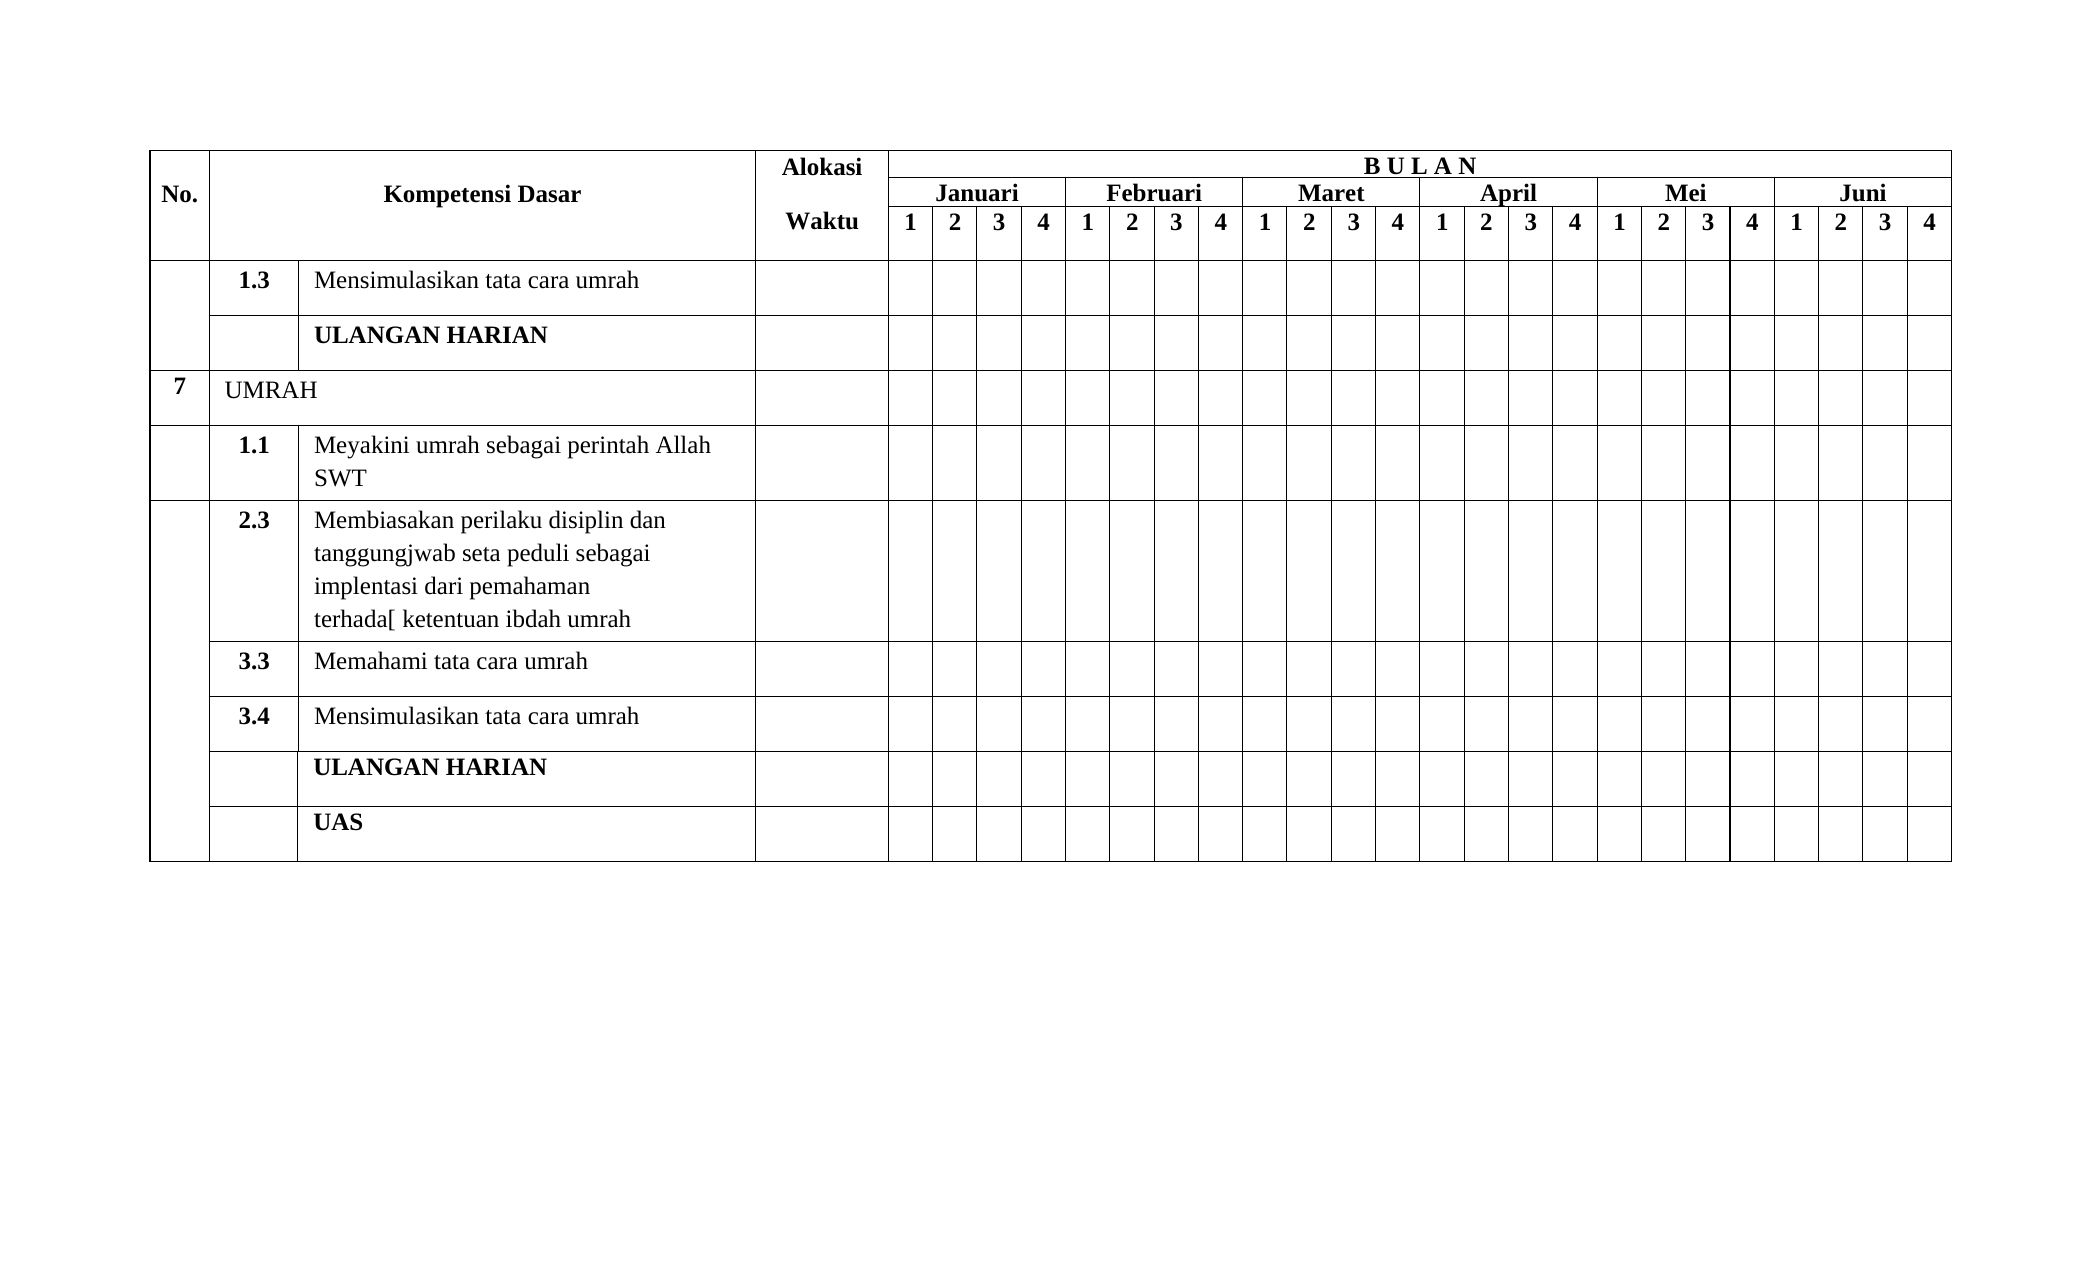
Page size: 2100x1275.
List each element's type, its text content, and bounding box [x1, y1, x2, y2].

table_cell [1376, 261, 1419, 315]
table_cell [977, 807, 1021, 861]
table_cell [1022, 501, 1065, 641]
table_cell [1908, 501, 1951, 641]
table_cell 2.3 [210, 501, 298, 641]
table_cell [1863, 752, 1907, 806]
table_cell [1420, 642, 1464, 696]
table_cell [1199, 642, 1242, 696]
table_cell [756, 752, 888, 806]
table_cell [1155, 501, 1198, 641]
table_cell [933, 261, 976, 315]
table_cell [1642, 501, 1685, 641]
table_cell 3 [977, 207, 1021, 260]
table_cell [1376, 316, 1419, 370]
table_cell [1465, 752, 1508, 806]
table_cell [1465, 371, 1508, 425]
table_cell [1863, 807, 1907, 861]
table_cell [889, 501, 932, 641]
table_cell [1287, 371, 1331, 425]
table_cell [1553, 807, 1597, 861]
table_cell 2 [1819, 207, 1862, 260]
table_cell [1243, 371, 1286, 425]
table_cell 4 [1376, 207, 1419, 260]
table_cell [1598, 316, 1641, 370]
table_cell [1642, 316, 1685, 370]
table_cell 1 [1775, 207, 1818, 260]
table_cell UMRAH [210, 371, 755, 425]
table_cell [1243, 261, 1286, 315]
table_cell [1775, 642, 1818, 696]
table_cell [1819, 371, 1862, 425]
table_cell [1420, 807, 1464, 861]
table_cell [1287, 261, 1331, 315]
table_cell [1110, 426, 1154, 500]
table_cell [1908, 697, 1951, 751]
table_cell [1908, 426, 1951, 500]
table_cell [1775, 501, 1818, 641]
table_cell [977, 316, 1021, 370]
table_cell [1376, 697, 1419, 751]
table_cell [1243, 642, 1286, 696]
table_cell [1332, 807, 1375, 861]
table_cell [1819, 501, 1862, 641]
table_cell [1110, 316, 1154, 370]
table_cell [1775, 752, 1818, 806]
table_cell [1509, 316, 1552, 370]
table_cell [210, 316, 298, 370]
table_cell [1863, 371, 1907, 425]
table_cell [1553, 371, 1597, 425]
table_cell [1642, 426, 1685, 500]
table_cell [1022, 752, 1065, 806]
table_cell [1642, 642, 1685, 696]
table_cell [1066, 501, 1109, 641]
table_cell Mensimulasikan tata cara umrah [299, 261, 755, 315]
table_cell [1022, 807, 1065, 861]
table_cell [1731, 752, 1774, 806]
table_cell [1199, 807, 1242, 861]
table_header No. [151, 151, 209, 260]
table_cell [1155, 316, 1198, 370]
table_cell [1598, 642, 1641, 696]
table_cell [1066, 642, 1109, 696]
table_cell 1 [1598, 207, 1641, 260]
table_cell [1066, 261, 1109, 315]
table_cell [1110, 752, 1154, 806]
table_cell 2 [1642, 207, 1685, 260]
table_cell [1022, 316, 1065, 370]
table_cell [756, 371, 888, 425]
table_cell Membiasakan perilaku disiplin dan tanggungjwab seta peduli sebagai implentasi dari pemahaman terhada[ ketentuan ibdah umrah [299, 501, 755, 641]
table_cell [1155, 752, 1198, 806]
table_cell [1686, 642, 1729, 696]
table_cell [1553, 316, 1597, 370]
table_cell [1110, 501, 1154, 641]
table_cell [756, 697, 888, 751]
table_cell [1155, 642, 1198, 696]
table_cell [1376, 426, 1419, 500]
table_cell Memahami tata cara umrah [299, 642, 755, 696]
table_cell [1110, 371, 1154, 425]
table_cell [1598, 752, 1641, 806]
table_cell [1598, 261, 1641, 315]
table_cell [1908, 807, 1951, 861]
table_cell [1155, 261, 1198, 315]
table_cell [1819, 807, 1862, 861]
table_cell [1642, 371, 1685, 425]
table_cell [756, 426, 888, 500]
table_cell [1908, 642, 1951, 696]
table_cell [1243, 807, 1286, 861]
table_cell ULANGAN HARIAN [298, 752, 755, 806]
table_cell 2 [1465, 207, 1508, 260]
table_cell [1243, 426, 1286, 500]
table_cell [1022, 642, 1065, 696]
table_cell [1420, 501, 1464, 641]
table_cell [756, 642, 888, 696]
table_cell [1775, 316, 1818, 370]
table_cell [1332, 426, 1375, 500]
table_cell [977, 261, 1021, 315]
table_cell [1908, 752, 1951, 806]
table_cell [1155, 697, 1198, 751]
table_cell [1686, 316, 1729, 370]
table_cell [1908, 316, 1951, 370]
table_cell 3 [1509, 207, 1552, 260]
table_cell [1686, 697, 1729, 751]
table_cell [151, 426, 209, 500]
table_cell [1287, 501, 1331, 641]
table_cell [1553, 501, 1597, 641]
table_cell [1199, 752, 1242, 806]
table_cell [756, 316, 888, 370]
table_cell [1775, 371, 1818, 425]
table_cell [1287, 807, 1331, 861]
table_cell [1376, 501, 1419, 641]
table_cell 3 [1686, 207, 1729, 260]
table_cell [1243, 316, 1286, 370]
table_cell [977, 426, 1021, 500]
table_cell [1642, 261, 1685, 315]
table_cell [1465, 501, 1508, 641]
table_cell 1 [889, 207, 932, 260]
table_cell [1509, 261, 1552, 315]
table_cell [1465, 426, 1508, 500]
table_cell [1332, 501, 1375, 641]
table_cell [1155, 371, 1198, 425]
table_cell [1199, 261, 1242, 315]
table_cell [977, 371, 1021, 425]
table_cell [1420, 261, 1464, 315]
table_cell [1465, 807, 1508, 861]
table_cell [1863, 697, 1907, 751]
table_cell [1199, 501, 1242, 641]
table_cell [1908, 261, 1951, 315]
table_cell [1332, 642, 1375, 696]
table_cell Mei [1598, 178, 1774, 206]
table_cell [1066, 426, 1109, 500]
table_cell [1110, 642, 1154, 696]
table_cell [977, 501, 1021, 641]
table_cell [889, 807, 932, 861]
table_cell [1465, 261, 1508, 315]
table_cell [1022, 697, 1065, 751]
table_cell [889, 697, 932, 751]
table_cell [889, 316, 932, 370]
table_cell [1598, 371, 1641, 425]
table_cell [1819, 316, 1862, 370]
table_cell 4 [1908, 207, 1951, 260]
table_cell [1553, 752, 1597, 806]
table_cell [889, 371, 932, 425]
table_cell [1509, 642, 1552, 696]
table_cell [1199, 371, 1242, 425]
table_cell [1819, 697, 1862, 751]
table_cell [1553, 642, 1597, 696]
table_cell [1731, 807, 1774, 861]
table_cell [1908, 371, 1951, 425]
table_cell [210, 807, 297, 861]
table_cell [933, 501, 976, 641]
table_cell [1332, 316, 1375, 370]
table_cell [1022, 371, 1065, 425]
table_cell 4 [1022, 207, 1065, 260]
table_cell Maret [1243, 178, 1419, 206]
table_cell Meyakini umrah sebagai perintah Allah SWT [299, 426, 755, 500]
table_cell Mensimulasikan tata cara umrah [299, 697, 755, 751]
table_cell 4 [1731, 207, 1774, 260]
table_cell [1287, 426, 1331, 500]
table_cell [1420, 697, 1464, 751]
table_cell [1110, 697, 1154, 751]
table_cell [1332, 697, 1375, 751]
table_cell 1.3 [210, 261, 298, 315]
table_cell [1155, 807, 1198, 861]
table_cell [1819, 426, 1862, 500]
table_cell [1731, 501, 1774, 641]
table_cell [1332, 261, 1375, 315]
table_cell [889, 642, 932, 696]
table_cell [1598, 697, 1641, 751]
table_cell 3.3 [210, 642, 298, 696]
table_cell [1642, 697, 1685, 751]
table_cell 3.4 [210, 697, 298, 751]
table_cell [1022, 261, 1065, 315]
table_cell [933, 752, 976, 806]
table_cell 4 [1553, 207, 1597, 260]
table_cell [1243, 697, 1286, 751]
table_cell [1332, 371, 1375, 425]
table_cell [1598, 807, 1641, 861]
table_cell [1598, 501, 1641, 641]
table_cell [1066, 807, 1109, 861]
table_cell [1110, 807, 1154, 861]
table_cell [933, 642, 976, 696]
table_cell [1686, 807, 1729, 861]
table_cell [1642, 752, 1685, 806]
table_cell [1686, 371, 1729, 425]
table_cell [151, 501, 209, 861]
table_cell ULANGAN HARIAN [299, 316, 755, 370]
table_cell [1509, 501, 1552, 641]
table_cell April [1420, 178, 1597, 206]
table_cell [1155, 426, 1198, 500]
table_cell [1686, 261, 1729, 315]
table_cell [1509, 752, 1552, 806]
table_cell [1509, 426, 1552, 500]
table_cell 1 [1420, 207, 1464, 260]
table_cell [1819, 261, 1862, 315]
table_cell [1863, 316, 1907, 370]
table_cell [1509, 371, 1552, 425]
table_cell [1287, 752, 1331, 806]
table_cell [933, 316, 976, 370]
table_cell [933, 807, 976, 861]
table_cell 2 [1110, 207, 1154, 260]
table_cell [1066, 697, 1109, 751]
table_cell [977, 752, 1021, 806]
table_cell Januari [889, 178, 1065, 206]
table_cell [756, 261, 888, 315]
table_cell UAS [298, 807, 755, 861]
table_cell [1243, 752, 1286, 806]
table_cell [1509, 807, 1552, 861]
table_cell [1863, 261, 1907, 315]
table_cell [756, 807, 888, 861]
table_cell Juni [1775, 178, 1951, 206]
table_cell [756, 501, 888, 641]
table_cell [1509, 697, 1552, 751]
table_cell [1642, 807, 1685, 861]
table_cell 2 [933, 207, 976, 260]
table_cell [1598, 426, 1641, 500]
table_cell [933, 371, 976, 425]
table_cell [1199, 426, 1242, 500]
table_cell [1863, 501, 1907, 641]
table_cell [210, 752, 297, 806]
table_cell [1287, 642, 1331, 696]
table_cell [1066, 752, 1109, 806]
table_cell [1465, 697, 1508, 751]
table_cell 3 [1863, 207, 1907, 260]
table_cell [1775, 426, 1818, 500]
table_cell 2 [1287, 207, 1331, 260]
table_cell 1 [1243, 207, 1286, 260]
table_cell [1332, 752, 1375, 806]
table_cell 1.1 [210, 426, 298, 500]
table_cell [977, 697, 1021, 751]
table_cell 3 [1155, 207, 1198, 260]
table_cell [1775, 261, 1818, 315]
table_cell [1465, 642, 1508, 696]
table_cell [1110, 261, 1154, 315]
table_cell [1199, 697, 1242, 751]
table_cell [933, 697, 976, 751]
table_cell [889, 261, 932, 315]
table_cell [1863, 426, 1907, 500]
table_cell [1731, 426, 1774, 500]
table_cell [1420, 316, 1464, 370]
table_header B U L A N [889, 151, 1951, 177]
table_cell [1420, 426, 1464, 500]
table_cell [1287, 697, 1331, 751]
table_cell [1731, 371, 1774, 425]
table_cell [1022, 426, 1065, 500]
table_cell [1553, 261, 1597, 315]
table_cell [1066, 371, 1109, 425]
table_cell [933, 426, 976, 500]
table_cell [1863, 642, 1907, 696]
table_cell [1731, 316, 1774, 370]
table_cell [1465, 316, 1508, 370]
table_cell [1420, 752, 1464, 806]
table_cell [1376, 642, 1419, 696]
table_cell [1553, 697, 1597, 751]
table_cell [1420, 371, 1464, 425]
table_cell [1243, 501, 1286, 641]
table_cell [1376, 752, 1419, 806]
table_cell [151, 261, 209, 370]
table_cell [1553, 426, 1597, 500]
table_header Alokasi Waktu [756, 151, 888, 260]
table_cell [1686, 752, 1729, 806]
table_cell [1731, 697, 1774, 751]
table_cell [1775, 807, 1818, 861]
table_header Kompetensi Dasar [210, 151, 755, 260]
table_cell [977, 642, 1021, 696]
table_cell 3 [1332, 207, 1375, 260]
table_cell [889, 426, 932, 500]
table_cell [1066, 316, 1109, 370]
table_cell [1819, 642, 1862, 696]
table_cell [1731, 261, 1774, 315]
table_cell [1376, 371, 1419, 425]
table_cell 7 [151, 371, 209, 425]
table_cell [889, 752, 932, 806]
table_cell Februari [1066, 178, 1242, 206]
table_cell [1287, 316, 1331, 370]
table_cell 1 [1066, 207, 1109, 260]
table_cell [1731, 642, 1774, 696]
table_cell [1199, 316, 1242, 370]
table_cell [1819, 752, 1862, 806]
table_cell [1686, 426, 1729, 500]
table_cell [1686, 501, 1729, 641]
table_cell 4 [1199, 207, 1242, 260]
table_cell [1775, 697, 1818, 751]
table_cell [1376, 807, 1419, 861]
